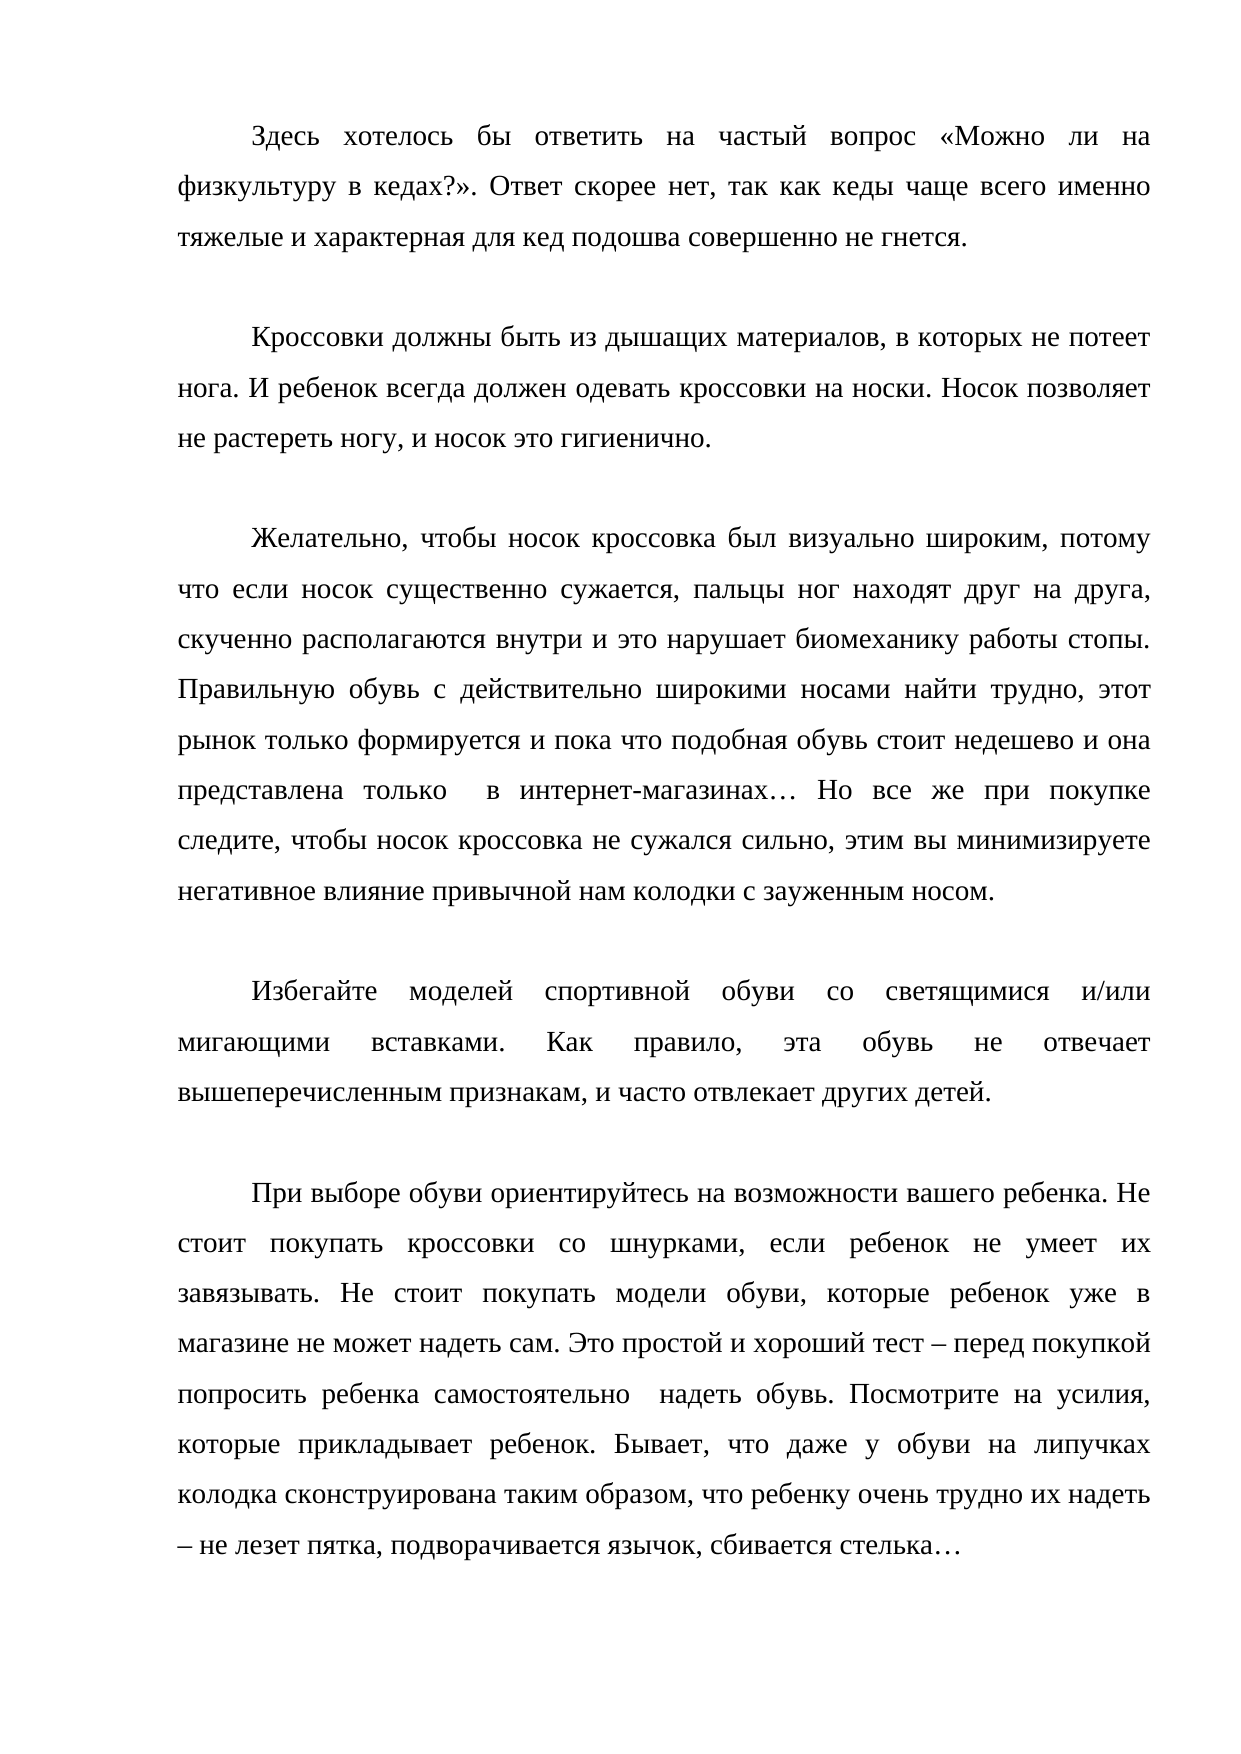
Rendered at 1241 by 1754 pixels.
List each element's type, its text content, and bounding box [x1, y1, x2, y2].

text Кроссовки должны быть из дышащих материалов, в которых не потеет нога. И ребенок всегда должен одевать кроссовки на носки. Носок позволяет не растереть ногу, и носок это гигиенично. [177, 319, 1152, 453]
text Здесь хотелось бы ответить на частый вопрос «Можно ли на физкультуру в кедах?». Ответ скорее нет, так как кеды чаще всего именно тяжелые и характерная для кед подошва совершенно не гнется. [177, 118, 1152, 252]
text Желательно, чтобы носок кроссовка был визуально широким, потому что если носок существенно сужается, пальцы ног находят друг на друга, скученно располагаются внутри и это нарушает биомеханику работы стопы. Правильную обувь с действительно широкими носами найти трудно, этот рынок только формируется и пока что подобная обувь стоит недешево и она представлена только в интернет-магазинах… Но все же при покупке следите, чтобы носок кроссовка не сужался сильно, этим вы минимизируете негативное влияние привычной нам колодки с зауженным носом. [177, 521, 1152, 906]
text Избегайте моделей спортивной обуви со светящимися и/или мигающими вставками. Как правило, эта обувь не отвечает вышеперечисленным признакам, и часто отвлекает других детей. [177, 973, 1152, 1108]
text При выборе обуви ориентируйтесь на возможности вашего ребенка. Не стоит покупать кроссовки со шнурками, если ребенок не умеет их завязывать. Не стоит покупать модели обуви, которые ребенок уже в магазине не может надеть сам. Это простой и хороший тест – перед покупкой попросить ребенка самостоятельно надеть обувь. Посмотрите на усилия, которые прикладывает ребенок. Бывает, что даже у обуви на липучках колодка сконструирована таким образом, что ребенку очень трудно их надеть – не лезет пятка, подворачивается язычок, сбивается стелька… [177, 1175, 1152, 1560]
